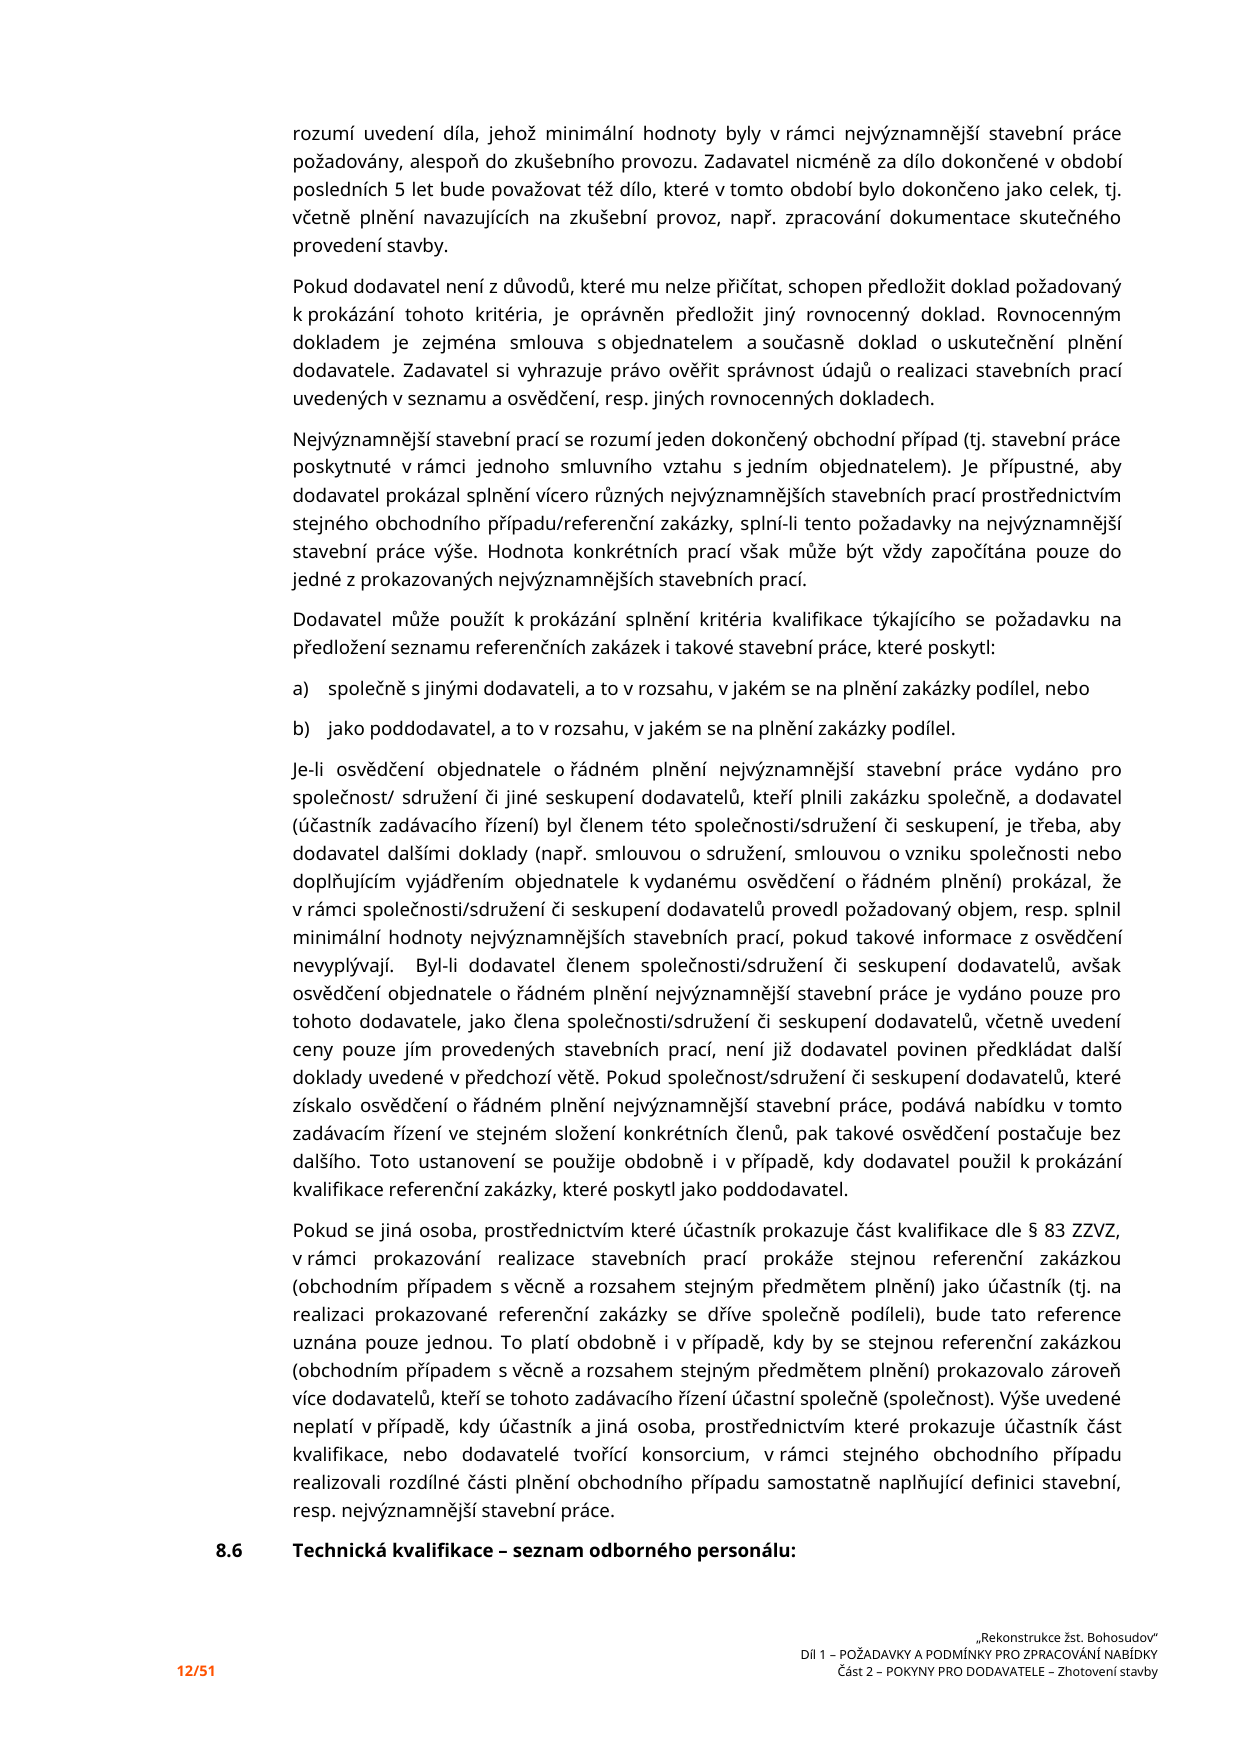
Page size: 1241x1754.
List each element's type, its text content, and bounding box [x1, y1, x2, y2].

text Pokud se jiná osoba, prostřednictvím které účastník prokazuje část kvalifikace dle § 83 ZZVZ, v rámci prokazování realizace stavebních prací prokáže stejnou referenční zakázkou (obchodním případem s věcně a rozsahem stejným předmětem plnění) jako účastník (tj. na realizaci prokazované referenční zakázky se dříve společně podíleli), bude tato reference uznána pouze jednou. To platí obdobně i v případě, kdy by se stejnou referenční zakázkou (obchodním případem s věcně a rozsahem stejným předmětem plnění) prokazovalo zároveň více dodavatelů, kteří se tohoto zadávacího řízení účastní společně (společnost). Výše uvedené neplatí v případě, kdy účastník a jiná osoba, prostřednictvím které prokazuje účastník část kvalifikace, nebo dodavatelé tvořící konsorcium, v rámci stejného obchodního případu realizovali rozdílné části plnění obchodního případu samostatně naplňující definici stavební, resp. nejvýznamnější stavební práce. [292, 1217, 1122, 1523]
text Nejvýznamnější stavební prací se rozumí jeden dokončený obchodní případ (tj. stavební práce poskytnuté v rámci jednoho smluvního vztahu s jedním objednatelem). Je přípustné, aby dodavatel prokázal splnění vícero různých nejvýznamnějších stavebních prací prostřednictvím stejného obchodního případu/referenční zakázky, splní-li tento požadavky na nejvýznamnější stavební práce výše. Hodnota konkrétních prací však může být vždy započítána pouze do jedné z prokazovaných nejvýznamnějších stavebních prací. [292, 426, 1122, 591]
list společně s jinými dodavateli, a to v rozsahu, v jakém se na plnění zakázky podílel, nebo [292, 675, 1122, 701]
text Dodavatel může použít k prokázání splnění kritéria kvalifikace týkajícího se požadavku na předložení seznamu referenčních zakázek i takové stavební práce, které poskytl: [292, 606, 1122, 660]
text Je-li osvědčení objednatele o řádném plnění nejvýznamnější stavební práce vydáno pro společnost/ sdružení či jiné seskupení dodavatelů, kteří plnili zakázku společně, a dodavatel (účastník zadávacího řízení) byl členem této společnosti/sdružení či seskupení, je třeba, aby dodavatel dalšími doklady (např. smlouvou o sdružení, smlouvou o vzniku společnosti nebo doplňujícím vyjádřením objednatele k vydanému osvědčení o řádném plnění) prokázal, že v rámci společnosti/sdružení či seskupení dodavatelů provedl požadovaný objem, resp. splnil minimální hodnoty nejvýznamnějších stavebních prací, pokud takové informace z osvědčení nevyplývají. Byl-li dodavatel členem společnosti/sdružení či seskupení dodavatelů, avšak osvědčení objednatele o řádném plnění nejvýznamnější stavební práce je vydáno pouze pro tohoto dodavatele, jako člena společnosti/sdružení či seskupení dodavatelů, včetně uvedení ceny pouze jím provedených stavebních prací, není již dodavatel povinen předkládat další doklady uvedené v předchozí větě. Pokud společnost/sdružení či seskupení dodavatelů, které získalo osvědčení o řádném plnění nejvýznamnější stavební práce, podává nabídku v tomto zadávacím řízení ve stejném složení konkrétních členů, pak takové osvědčení postačuje bez dalšího. Toto ustanovení se použije obdobně i v případě, kdy dodavatel použil k prokázání kvalifikace referenční zakázky, které poskytl jako poddodavatel. [292, 756, 1122, 1202]
text Technická kvalifikace – seznam odborného personálu: [216, 1538, 1122, 1563]
text Pokud dodavatel není z důvodů, které mu nelze přičítat, schopen předložit doklad požadovaný k prokázání tohoto kritéria, je oprávněn předložit jiný rovnocenný doklad. Rovnocenným dokladem je zejména smlouva s objednatelem a současně doklad o uskutečnění plnění dodavatele. Zadavatel si vyhrazuje právo ověřit správnost údajů o realizaci stavebních prací uvedených v seznamu a osvědčení, resp. jiných rovnocenných dokladech. [292, 273, 1122, 411]
text jako poddodavatel, a to v rozsahu, v jakém se na plnění zakázky podílel. [292, 716, 1122, 741]
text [292, 121, 1122, 258]
